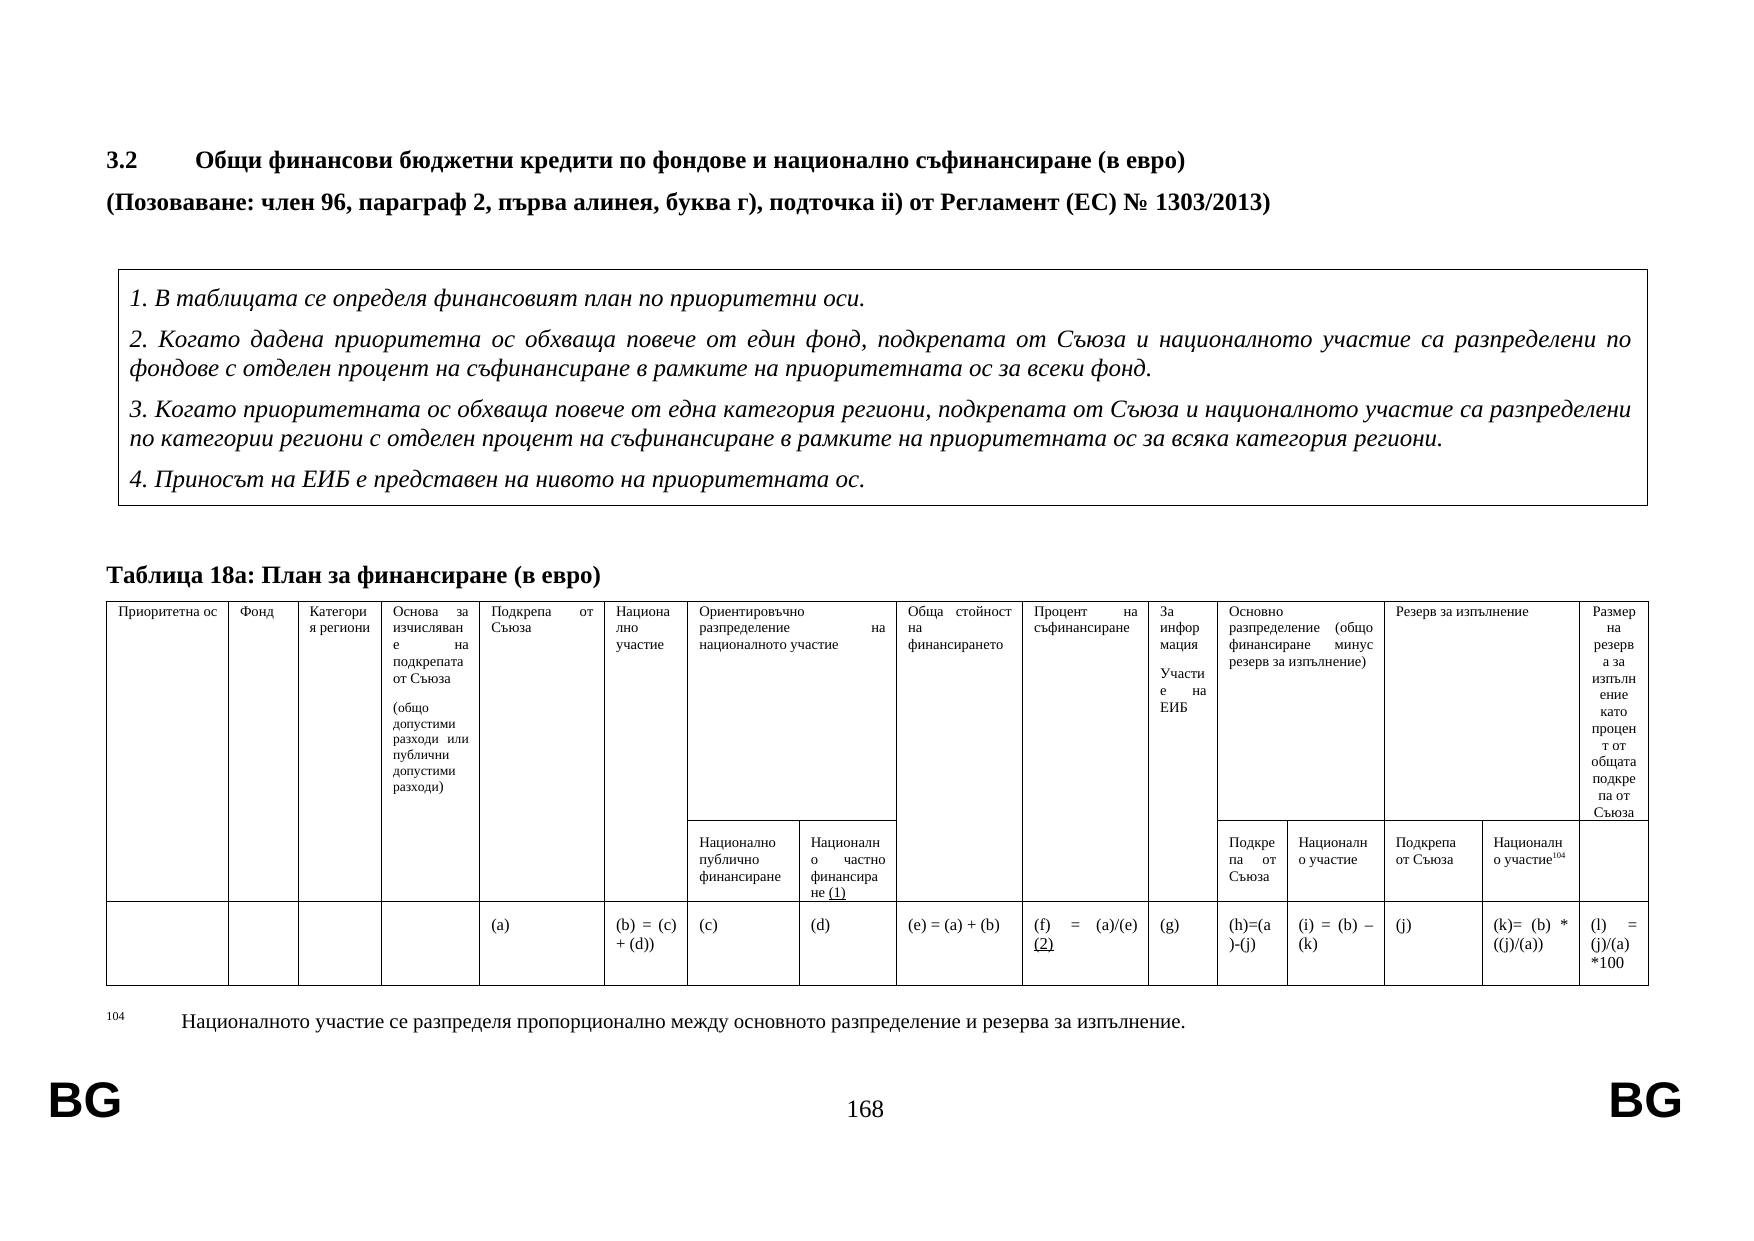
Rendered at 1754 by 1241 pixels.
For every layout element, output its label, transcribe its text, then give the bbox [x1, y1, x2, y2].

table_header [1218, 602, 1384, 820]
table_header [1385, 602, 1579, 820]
subtitle (Позоваване: член 96, параграф 2, първа алинея, буква г), подточка ii) от Регламент (EС) № 1303/2013) [106, 187, 1648, 215]
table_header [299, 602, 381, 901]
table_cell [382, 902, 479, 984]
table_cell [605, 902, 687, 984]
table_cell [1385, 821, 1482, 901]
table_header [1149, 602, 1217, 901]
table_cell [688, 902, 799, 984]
text Таблица 18а: План за финансиране (в евро) [106, 560, 1648, 589]
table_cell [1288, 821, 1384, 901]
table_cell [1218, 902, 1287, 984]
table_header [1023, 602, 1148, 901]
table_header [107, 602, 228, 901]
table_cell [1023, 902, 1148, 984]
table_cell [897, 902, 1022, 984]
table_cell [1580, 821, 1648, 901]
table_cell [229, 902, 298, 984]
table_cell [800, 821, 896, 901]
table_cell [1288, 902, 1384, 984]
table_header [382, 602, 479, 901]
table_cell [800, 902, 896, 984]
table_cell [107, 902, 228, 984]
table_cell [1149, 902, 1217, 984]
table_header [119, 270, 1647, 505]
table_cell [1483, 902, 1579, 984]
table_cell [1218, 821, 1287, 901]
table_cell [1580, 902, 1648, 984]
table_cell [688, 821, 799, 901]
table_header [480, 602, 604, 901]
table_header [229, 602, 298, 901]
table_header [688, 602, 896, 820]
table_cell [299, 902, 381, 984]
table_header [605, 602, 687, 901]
subtitle 3.2 Общи финансови бюджетни кредити по фондове и национално съфинансиране (в евро) [106, 145, 1648, 174]
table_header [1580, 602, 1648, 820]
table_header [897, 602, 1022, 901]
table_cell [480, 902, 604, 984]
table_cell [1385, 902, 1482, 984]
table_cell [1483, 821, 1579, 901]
